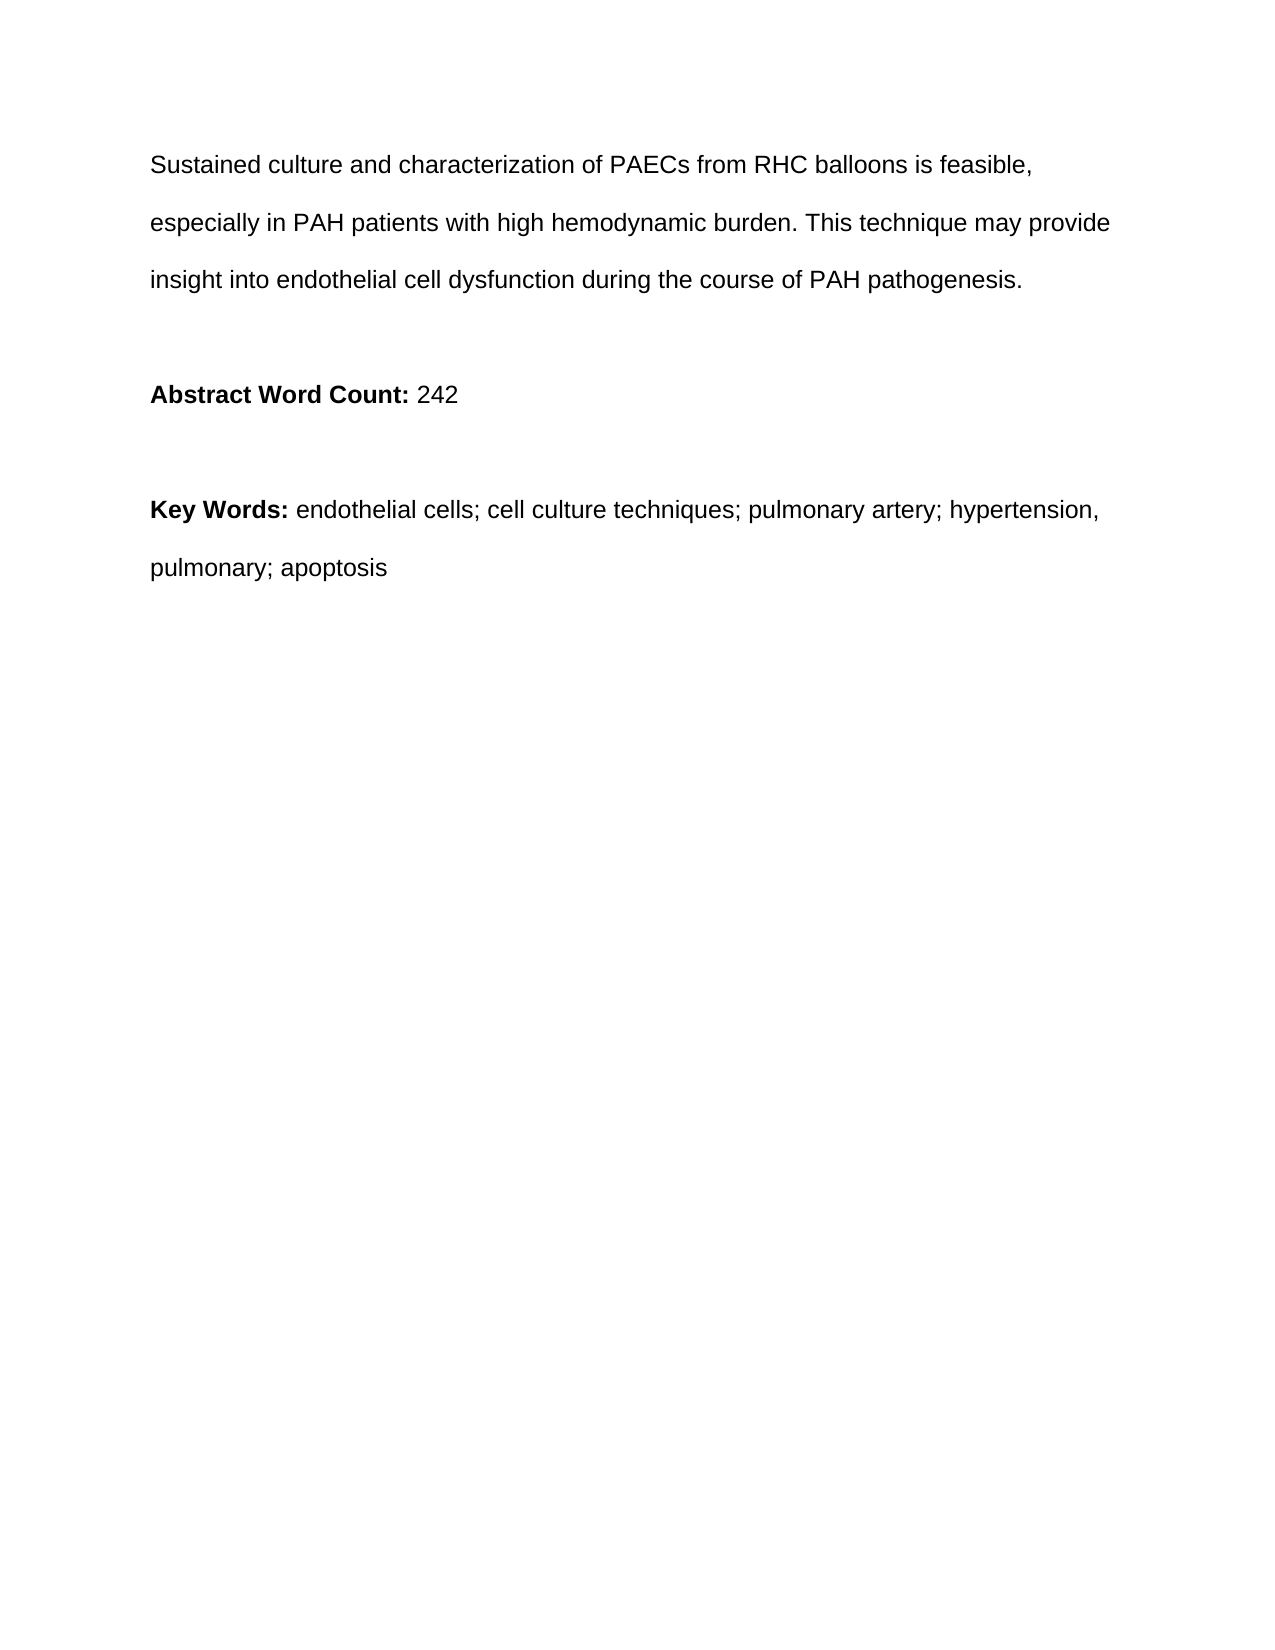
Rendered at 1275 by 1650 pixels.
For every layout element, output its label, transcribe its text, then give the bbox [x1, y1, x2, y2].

text Sustained culture and characterization of PAECs from RHC balloons is feasible, especially in PAH patients with high hemodynamic burden. This technique may provide insight into endothelial cell dysfunction during the course of PAH pathogenesis. [150, 150, 1125, 294]
text Key Words: endothelial cells; cell culture techniques; pulmonary artery; hypertension, pulmonary; apoptosis [150, 495, 1125, 581]
text Abstract Word Count: 242 [150, 380, 1125, 409]
